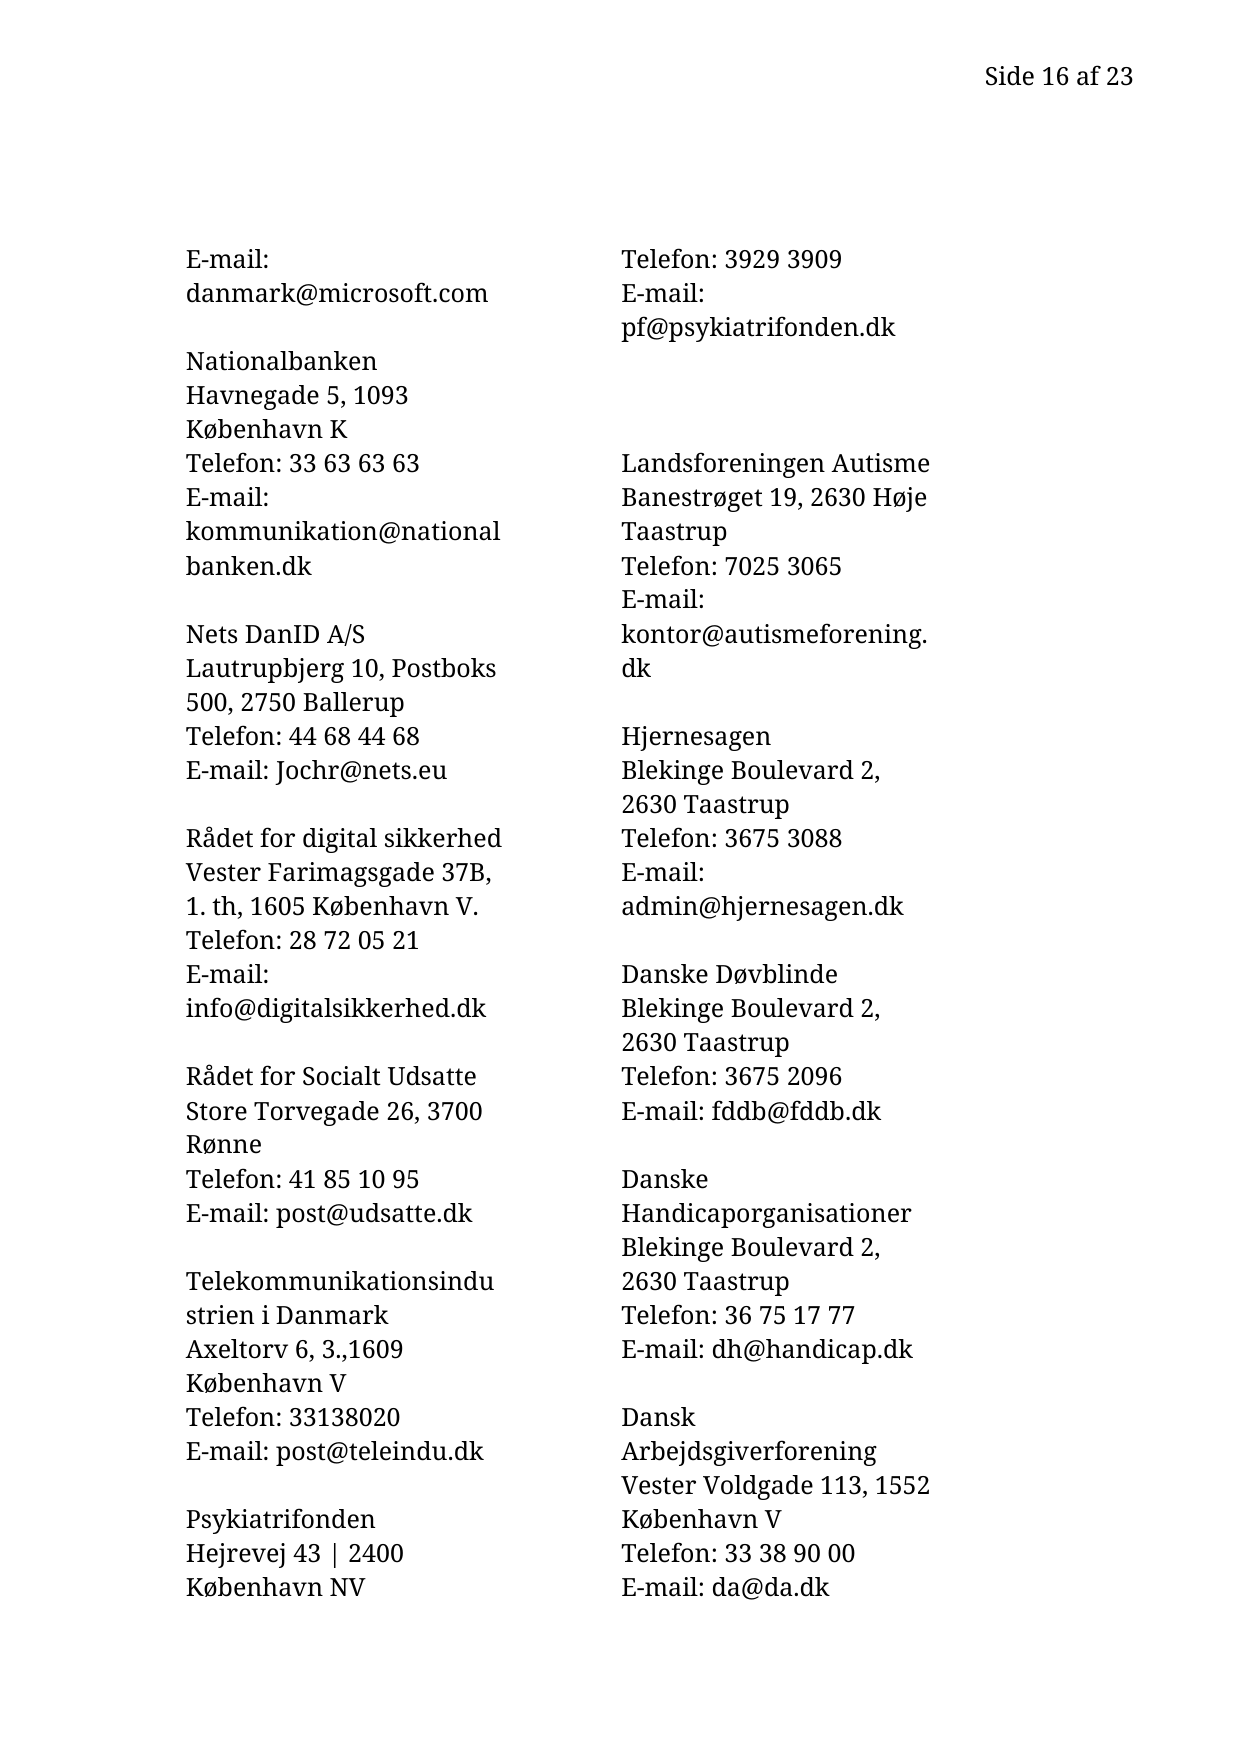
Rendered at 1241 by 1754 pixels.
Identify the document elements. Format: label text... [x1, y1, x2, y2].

text E-mail: Jochr@nets.eu [186, 752, 503, 787]
text Dansk Arbejdsgiverforening [621, 1400, 939, 1468]
text Telefon: 3675 3088 [621, 821, 939, 855]
text Telefon: 36 75 17 77 [621, 1297, 939, 1332]
text Vester Farimagsgade 37B, 1. th, 1605 København V. [186, 855, 503, 923]
text Hjernesagen [621, 718, 939, 752]
text Rådet for Socialt Udsatte [186, 1059, 503, 1093]
text Nets DanID A/S [186, 616, 503, 650]
text Nationalbanken [186, 344, 503, 378]
text Telefon: 33138020 [186, 1400, 503, 1434]
text Rådet for digital sikkerhed [186, 821, 503, 855]
text E-mail: dh@handicap.dk [621, 1332, 939, 1366]
text Vester Voldgade 113, 1552 København V [621, 1468, 939, 1536]
text Danske Handicaporganisationer [621, 1161, 939, 1229]
text Landsforeningen Autisme [621, 446, 939, 480]
text E-mail: pf@psykiatrifonden.dk [621, 276, 939, 344]
text Telefon: 44 68 44 68 [186, 718, 503, 752]
text E-mail: admin@hjernesagen.dk [621, 855, 939, 923]
text Store Torvegade 26, 3700 Rønne [186, 1093, 503, 1161]
text Danske Døvblinde [621, 957, 939, 991]
text Banestrøget 19, 2630 Høje Taastrup [621, 480, 939, 548]
text Telefon: 7025 3065 [621, 548, 939, 582]
text E-mail: kommunikation@nationalbanken.dk [186, 480, 503, 582]
text E-mail: fddb@fddb.dk [621, 1093, 939, 1127]
text Psykiatrifonden [186, 1502, 503, 1536]
text Telefon: 33 38 90 00 [621, 1536, 939, 1570]
text E-mail: danmark@microsoft.com [186, 242, 503, 310]
text Hejrevej 43 | 2400 København NV [186, 1536, 503, 1604]
text E-mail: kontor@autismeforening.dk [621, 582, 939, 684]
text Telefon: 41 85 10 95 [186, 1161, 503, 1195]
text E-mail: info@digitalsikkerhed.dk [186, 957, 503, 1025]
text Telefon: 3675 2096 [621, 1059, 939, 1093]
text Telefon: 33 63 63 63 [186, 446, 503, 480]
text Telefon: 3929 3909 [621, 242, 939, 276]
text Havnegade 5, 1093 København K [186, 378, 503, 446]
text Axeltorv 6, 3.,1609 København V [186, 1332, 503, 1400]
text Blekinge Boulevard 2, 2630 Taastrup [621, 991, 939, 1059]
text Blekinge Boulevard 2, 2630 Taastrup [621, 752, 939, 821]
text E-mail: post@teleindu.dk [186, 1434, 503, 1468]
text E-mail: da@da.dk [621, 1570, 939, 1604]
text Telefon: 28 72 05 21 [186, 923, 503, 957]
text Blekinge Boulevard 2, 2630 Taastrup [621, 1229, 939, 1297]
text E-mail: post@udsatte.dk [186, 1195, 503, 1229]
text Lautrupbjerg 10, Postboks 500, 2750 Ballerup [186, 650, 503, 718]
text Telekommunikationsindustrien i Danmark [186, 1263, 503, 1332]
